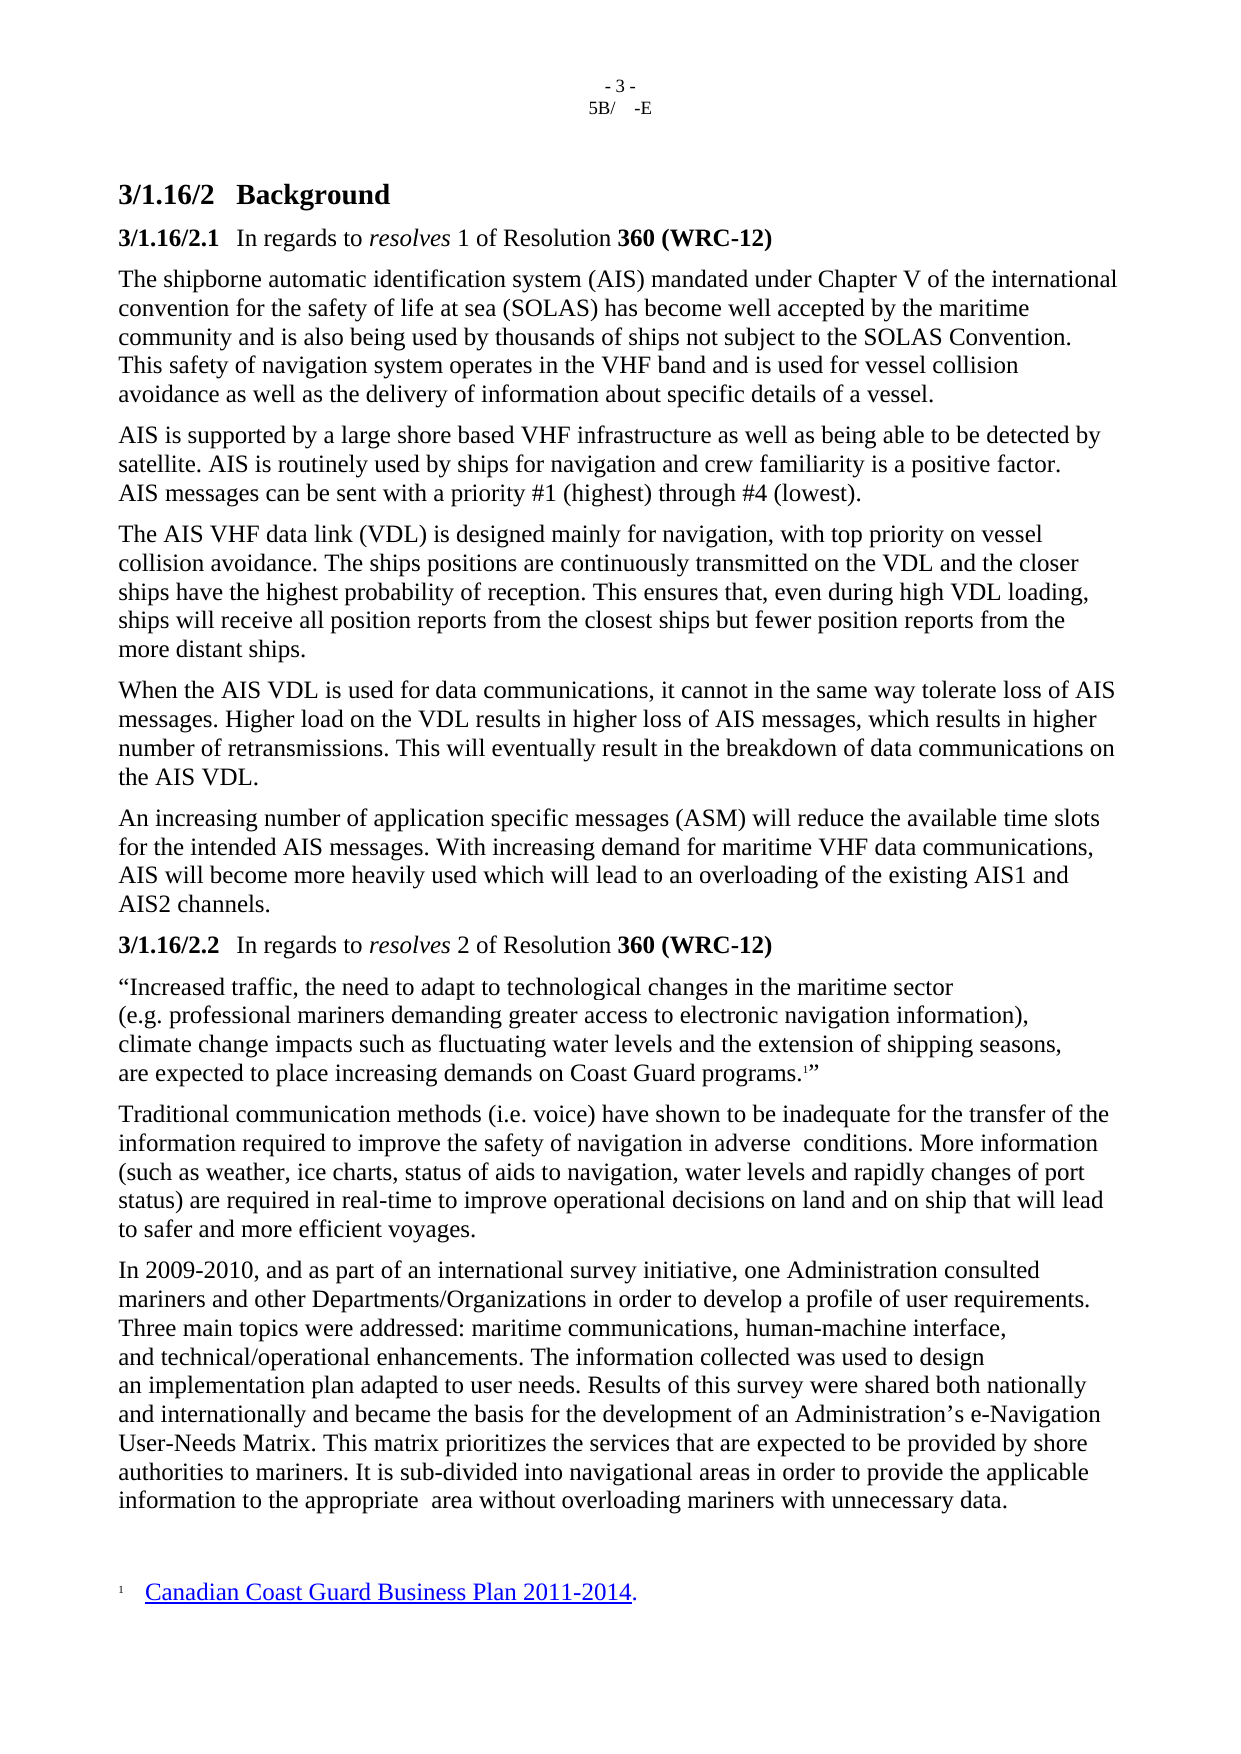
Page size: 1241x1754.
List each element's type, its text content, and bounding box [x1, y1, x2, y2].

text 3/1.16/2.2 In regards to resolves 2 of Resolution 360 (WRC-12) [118, 930, 1122, 959]
text AIS is supported by a large shore based VHF infrastructure as well as being able to be detected by satellite. AIS is routinely used by ships for navigation and crew familiarity is a positive factor. AIS messages can be sent with a priority #1 (highest) through #4 (lowest). [118, 420, 1122, 507]
text An increasing number of application specific messages (ASM) will reduce the available time slots for the intended AIS messages. With increasing demand for maritime VHF data communications, AIS will become more heavily used which will lead to an overloading of the existing AIS1 and AIS2 channels. [118, 803, 1122, 918]
text 3/1.16/2.1 In regards to resolves 1 of Resolution 360 (WRC-12) [118, 223, 1122, 252]
text Traditional communication methods (i.e. voice) have shown to be inadequate for the transfer of the information required to improve the safety of navigation in adverse conditions. More information (such as weather, ice charts, status of aids to navigation, water levels and rapidly changes of port status) are required in real-time to improve operational decisions on land and on ship that will lead to safer and more efficient voyages. [118, 1099, 1122, 1243]
text The AIS VHF data link (VDL) is designed mainly for navigation, with top priority on vessel collision avoidance. The ships positions are continuously transmitted on the VDL and the closer ships have the highest probability of reception. This ensures that, even during high VDL loading, ships will receive all position reports from the closest ships but fewer position reports from the more distant ships. [118, 519, 1122, 663]
text In 2009-2010, and as part of an international survey initiative, one Administration consulted mariners and other Departments/Organizations in order to develop a profile of user requirements. Three main topics were addressed: maritime communications, human-machine interface, and technical/operational enhancements. The information collected was used to design an implementation plan adapted to user needs. Results of this survey were shared both nationally and internationally and became the basis for the development of an Administration’s e-Navigation User-Needs Matrix. This matrix prioritizes the services that are expected to be provided by shore authorities to mariners. It is sub-divided into navigational areas in order to provide the applicable information to the appropriate area without overloading mariners with unnecessary data. [118, 1255, 1122, 1514]
text The shipborne automatic identification system (AIS) mandated under Chapter V of the international convention for the safety of life at sea (SOLAS) has become well accepted by the maritime community and is also being used by thousands of ships not subject to the SOLAS Convention. This safety of navigation system operates in the VHF band and is used for vessel collision avoidance as well as the delivery of information about specific details of a vessel. [118, 264, 1122, 408]
text When the AIS VDL is used for data communications, it cannot in the same way tolerate loss of AIS messages. Higher load on the VDL results in higher loss of AIS messages, which results in higher number of retransmissions. This will eventually result in the breakdown of data communications on the AIS VDL. [118, 675, 1122, 790]
text “Increased traffic, the need to adapt to technological changes in the maritime sector (e.g. professional mariners demanding greater access to electronic navigation information), climate change impacts such as fluctuating water levels and the extension of shipping seasons, are expected to place increasing demands on Coast Guard programs.” [819, 972, 1122, 1087]
subtitle 3/1.16/2 Background [118, 177, 1122, 210]
